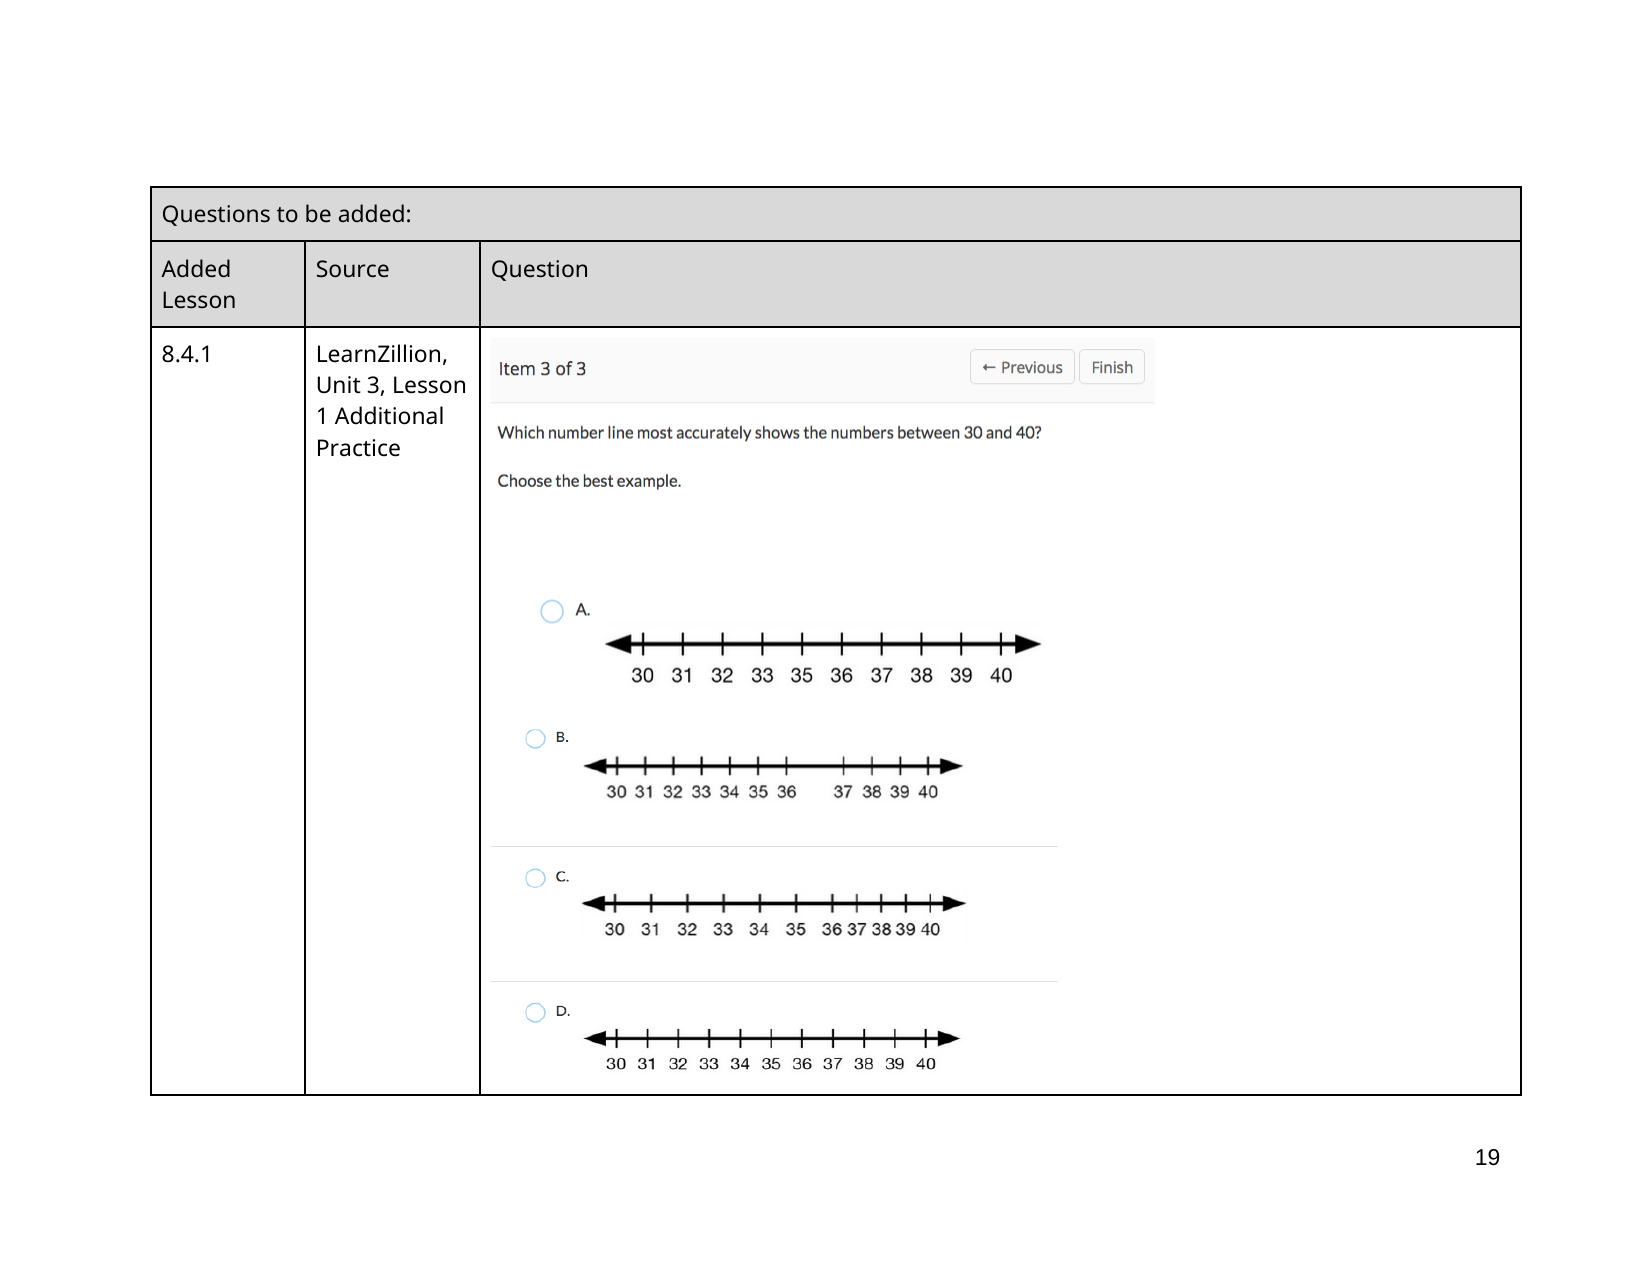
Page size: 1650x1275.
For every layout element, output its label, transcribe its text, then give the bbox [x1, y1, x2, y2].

table_cell LearnZillion, Unit 3, Lesson 1 Additional Practice [306, 328, 479, 1094]
picture [490, 338, 1155, 1084]
table_cell Question [481, 242, 1520, 326]
table_cell 8.4.1 [152, 328, 304, 1094]
table_cell Source [306, 242, 479, 326]
table_header Questions to be added: [152, 188, 1520, 240]
table_cell Added Lesson [152, 242, 304, 326]
table_cell [481, 328, 1520, 1094]
